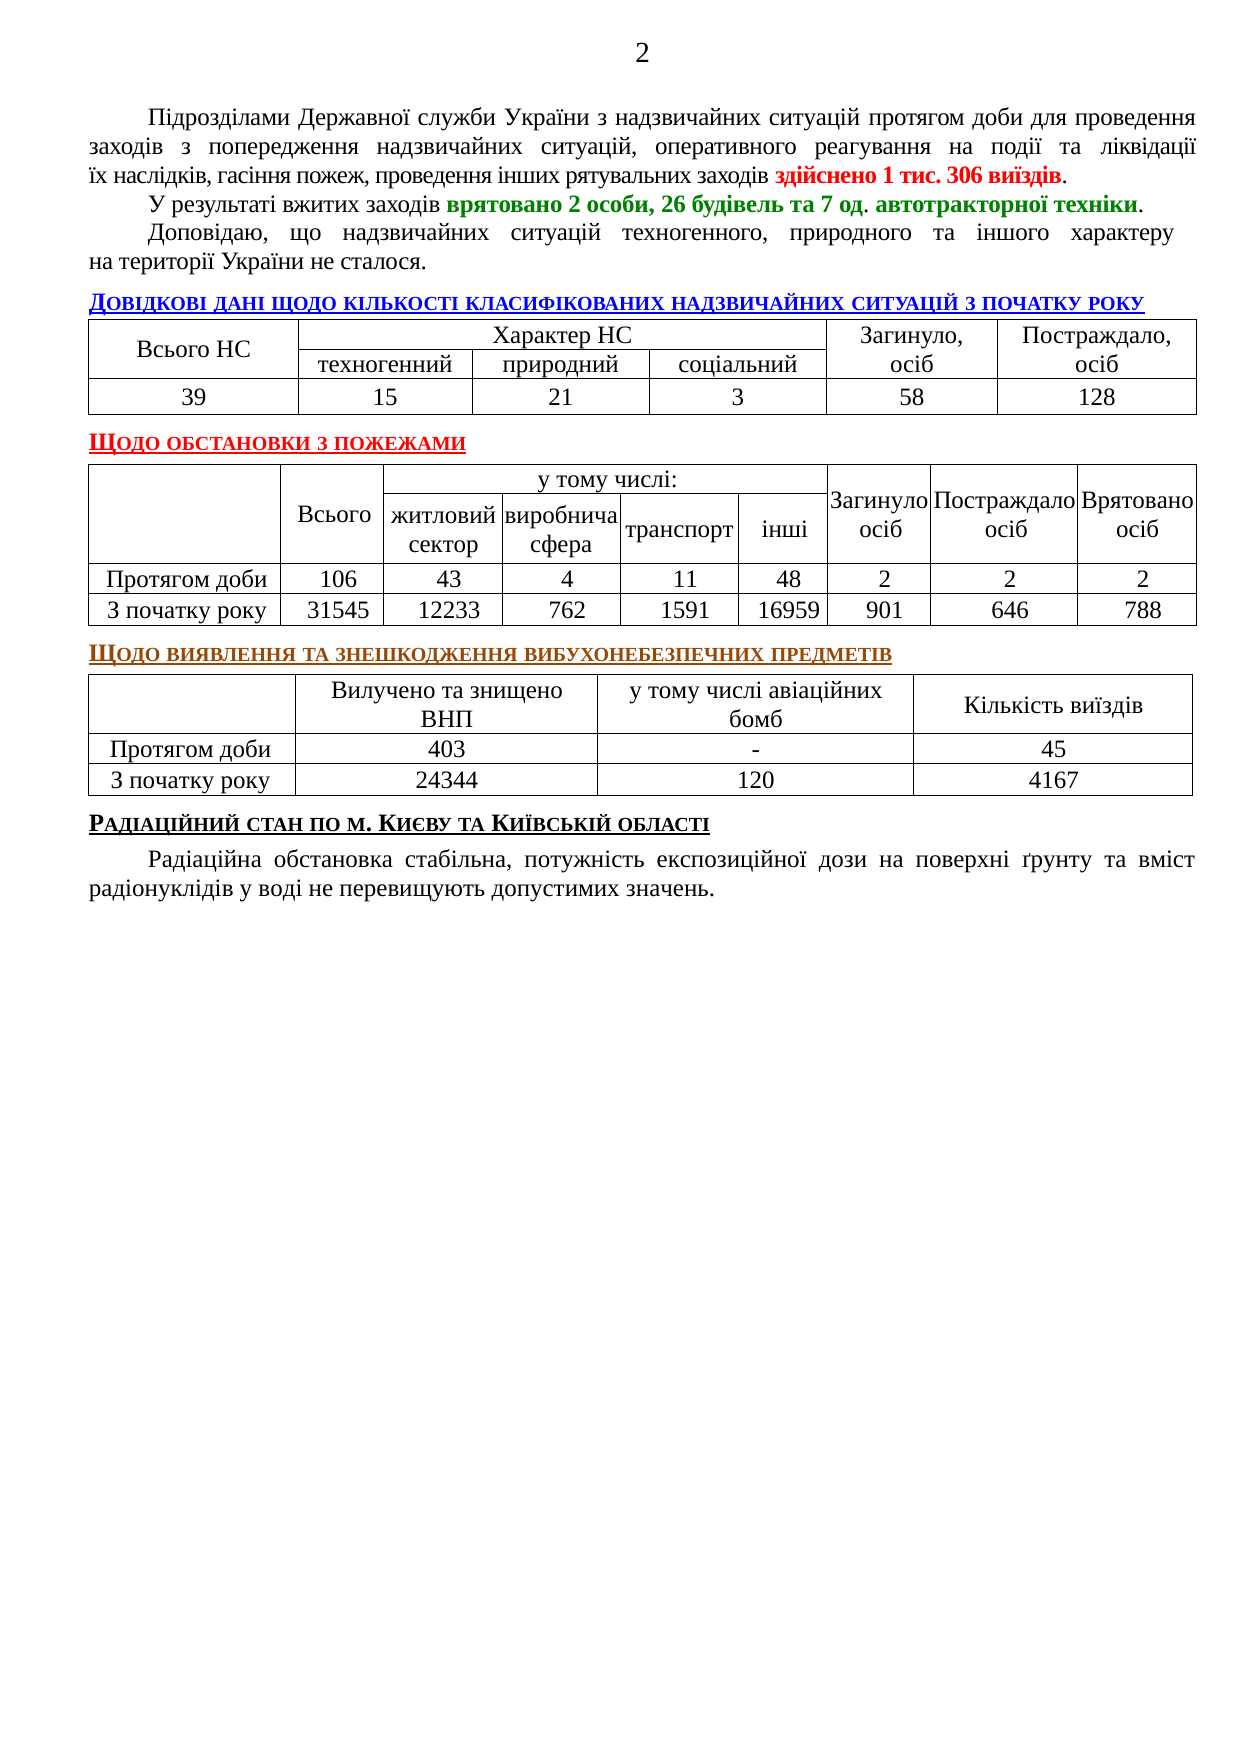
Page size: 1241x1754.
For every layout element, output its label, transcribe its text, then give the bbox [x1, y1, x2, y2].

table_cell 4167 [914, 764, 1192, 795]
table_header Загинуло осіб [828, 465, 930, 563]
table_cell 106 [281, 564, 383, 593]
table_header Загинуло, осіб [827, 320, 997, 378]
text Щодо обстановки з пожежами [89, 427, 1196, 456]
table_cell 58 [827, 379, 997, 414]
table_cell природний [473, 350, 649, 378]
table_cell 2 [931, 564, 1077, 593]
table_cell 120 [598, 764, 913, 795]
table_cell 2 [828, 564, 930, 593]
table_cell Протягом доби [89, 734, 295, 763]
text Радіаційний стан по м. Києву та Київській області [89, 808, 1196, 837]
table_header [89, 675, 295, 733]
table_cell 3 [650, 379, 826, 414]
table_cell 403 [296, 734, 597, 763]
table_cell транспорт [621, 494, 738, 563]
table_cell 21 [473, 379, 649, 414]
table_header у тому числі: [384, 465, 827, 493]
table_cell 39 [89, 379, 298, 414]
table_header Характер НС [299, 320, 826, 348]
text Довідкові дані щодо кількості класифікованих надзвичайних ситуацій з початку року [89, 287, 1196, 316]
text Підрозділами Державної служби України з надзвичайних ситуацій протягом доби для проведення заходів з попередження надзвичайних ситуацій, оперативного реагування на події та ліквідації їх наслідків, гасіння пожеж, проведення інших рятувальних заходів здійснено 1 тис. 306 виїздів. [89, 102, 1196, 131]
table_cell 11 [621, 564, 738, 593]
text Щодо виявлення та знешкодження вибухонебезпечних предметів [89, 638, 1196, 667]
table_cell З початку року [89, 594, 280, 625]
table_cell виробнича сфера [503, 494, 620, 563]
table_cell техногенний [299, 350, 472, 378]
table_cell 48 [739, 564, 827, 593]
table_cell - [598, 734, 913, 763]
table_cell 901 [828, 594, 930, 625]
text Радіаційна обстановка стабільна, потужність експозиційної дози на поверхні ґрунту та вміст радіонуклідів у воді не перевищують допустимих значень. [89, 844, 1196, 902]
table_cell житловий сектор [384, 494, 502, 563]
table_header Вилучено та знищено ВНП [296, 675, 597, 733]
table_cell 2 [1078, 564, 1196, 593]
table_cell 1591 [621, 594, 738, 625]
table_cell 43 [384, 564, 502, 593]
table_cell 24344 [296, 764, 597, 795]
table_header Всього НС [89, 320, 298, 378]
table_cell 12233 [384, 594, 502, 625]
table_cell 646 [931, 594, 1077, 625]
table_cell Протягом доби [89, 564, 280, 593]
table_cell 788 [1078, 594, 1196, 625]
table_cell 128 [998, 379, 1196, 414]
table_header [89, 465, 280, 563]
table_cell 4 [503, 564, 620, 593]
text У результаті вжитих заходів врятовано 2 особи, 26 будівель та 7 од. автотракторної техніки. [89, 189, 1196, 217]
table_header Постраждало, осіб [998, 320, 1196, 378]
table_cell 15 [299, 379, 472, 414]
text Підрозділами Державної служби України з надзвичайних ситуацій протягом доби для проведення заходів з попередження надзвичайних ситуацій, оперативного реагування на події та ліквідації їх наслідків, гасіння пожеж, проведення інших рятувальних заходів здійснено 1 тис. 306 виїздів. [113, 160, 1196, 189]
table_cell інші [739, 494, 827, 563]
table_header Всього [281, 465, 383, 563]
table_cell З початку року [89, 764, 295, 795]
table_cell соціальний [650, 350, 826, 378]
table_header у тому числі авіаційних бомб [598, 675, 913, 733]
table_header Постраждало осіб [931, 465, 1077, 563]
table_cell 16959 [739, 594, 827, 625]
table_header Кількість виїздів [914, 675, 1192, 733]
table_cell 762 [503, 594, 620, 625]
table_cell 31545 [281, 594, 383, 625]
text Доповідаю, що надзвичайних ситуацій техногенного, природного та іншого характеру на території України не сталося. [89, 217, 1196, 275]
table_cell 45 [914, 734, 1192, 763]
table_header Врятовано осіб [1078, 465, 1196, 563]
